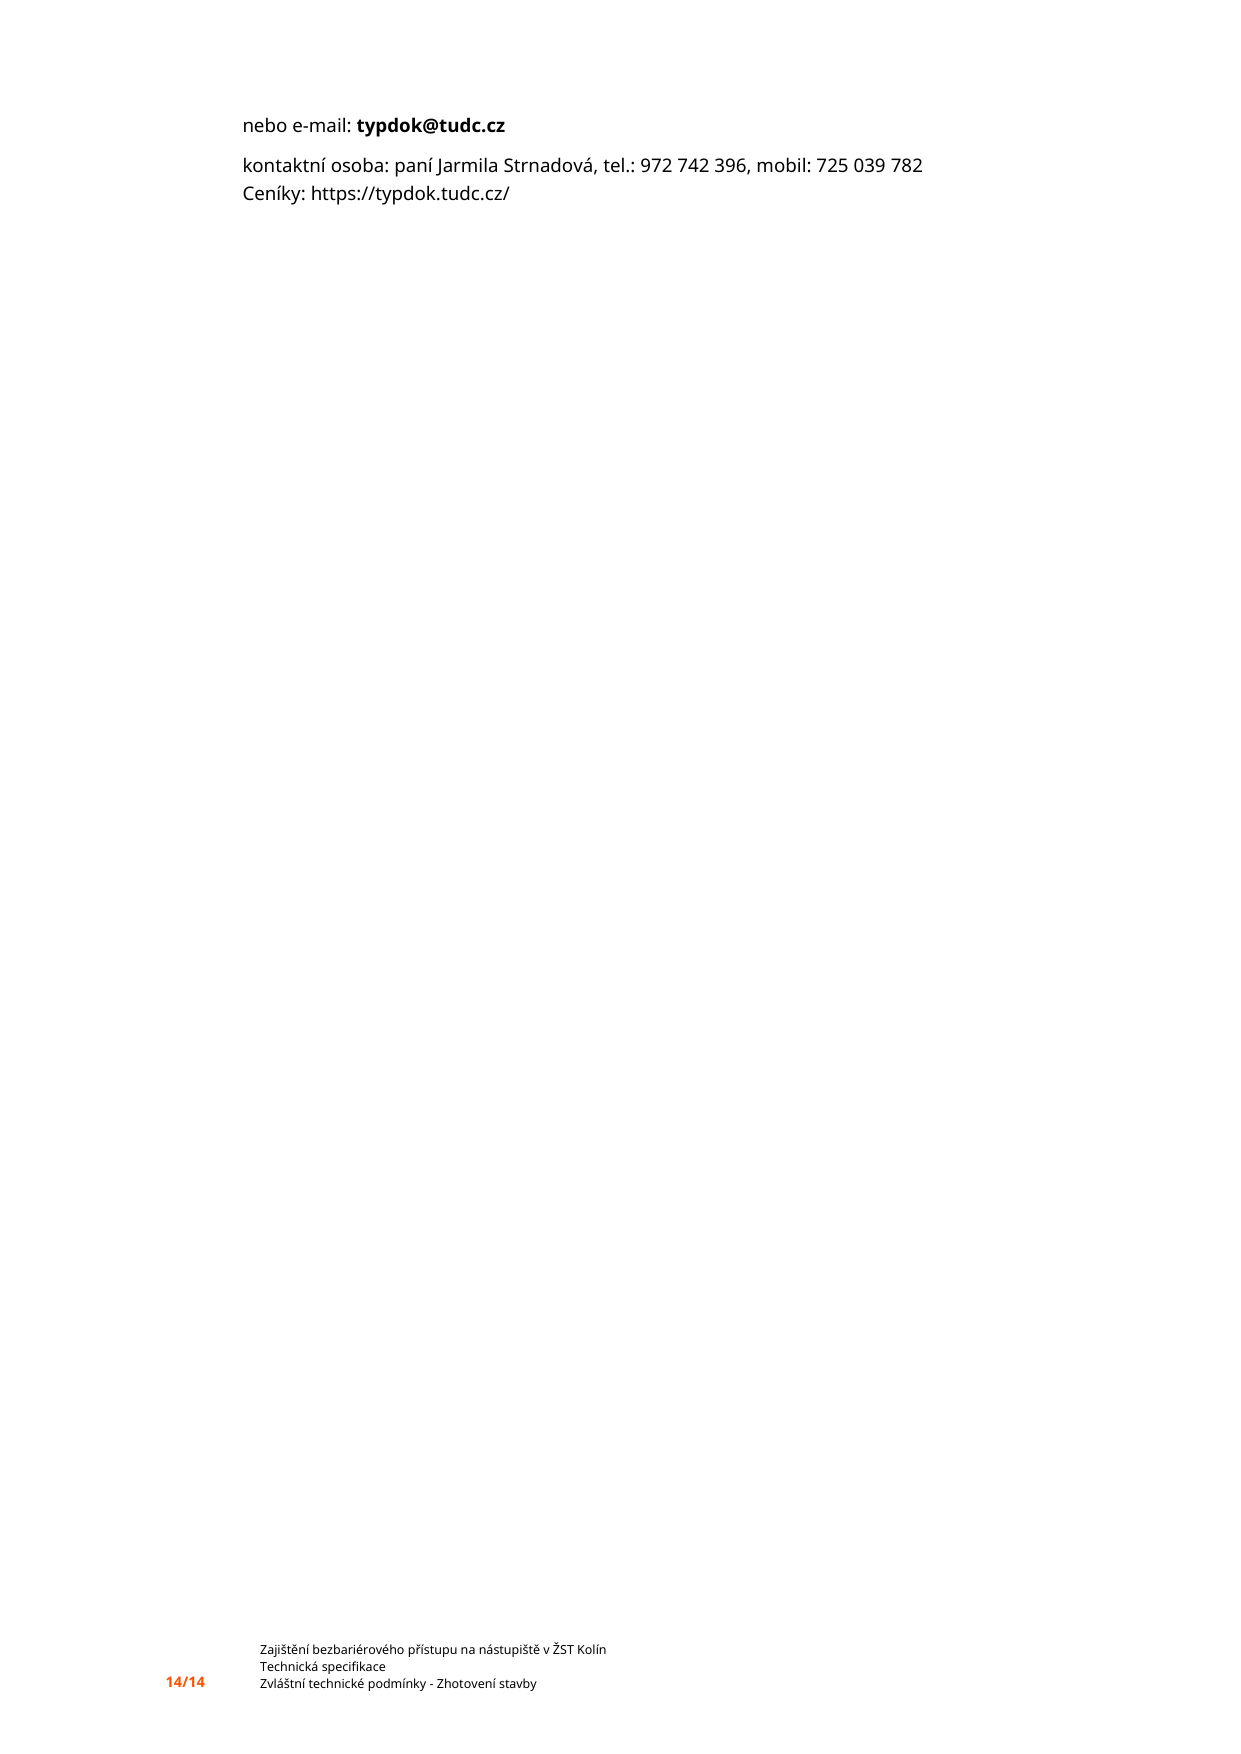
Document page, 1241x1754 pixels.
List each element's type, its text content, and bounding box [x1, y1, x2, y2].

text nebo e-mail: typdok@tudc.cz [242, 112, 1075, 138]
text kontaktní osoba: paní Jarmila Strnadová, tel.: 972 742 396, mobil: 725 039 782 [242, 153, 1075, 178]
text Ceníky: https://typdok.tudc.cz/ [242, 181, 1075, 206]
